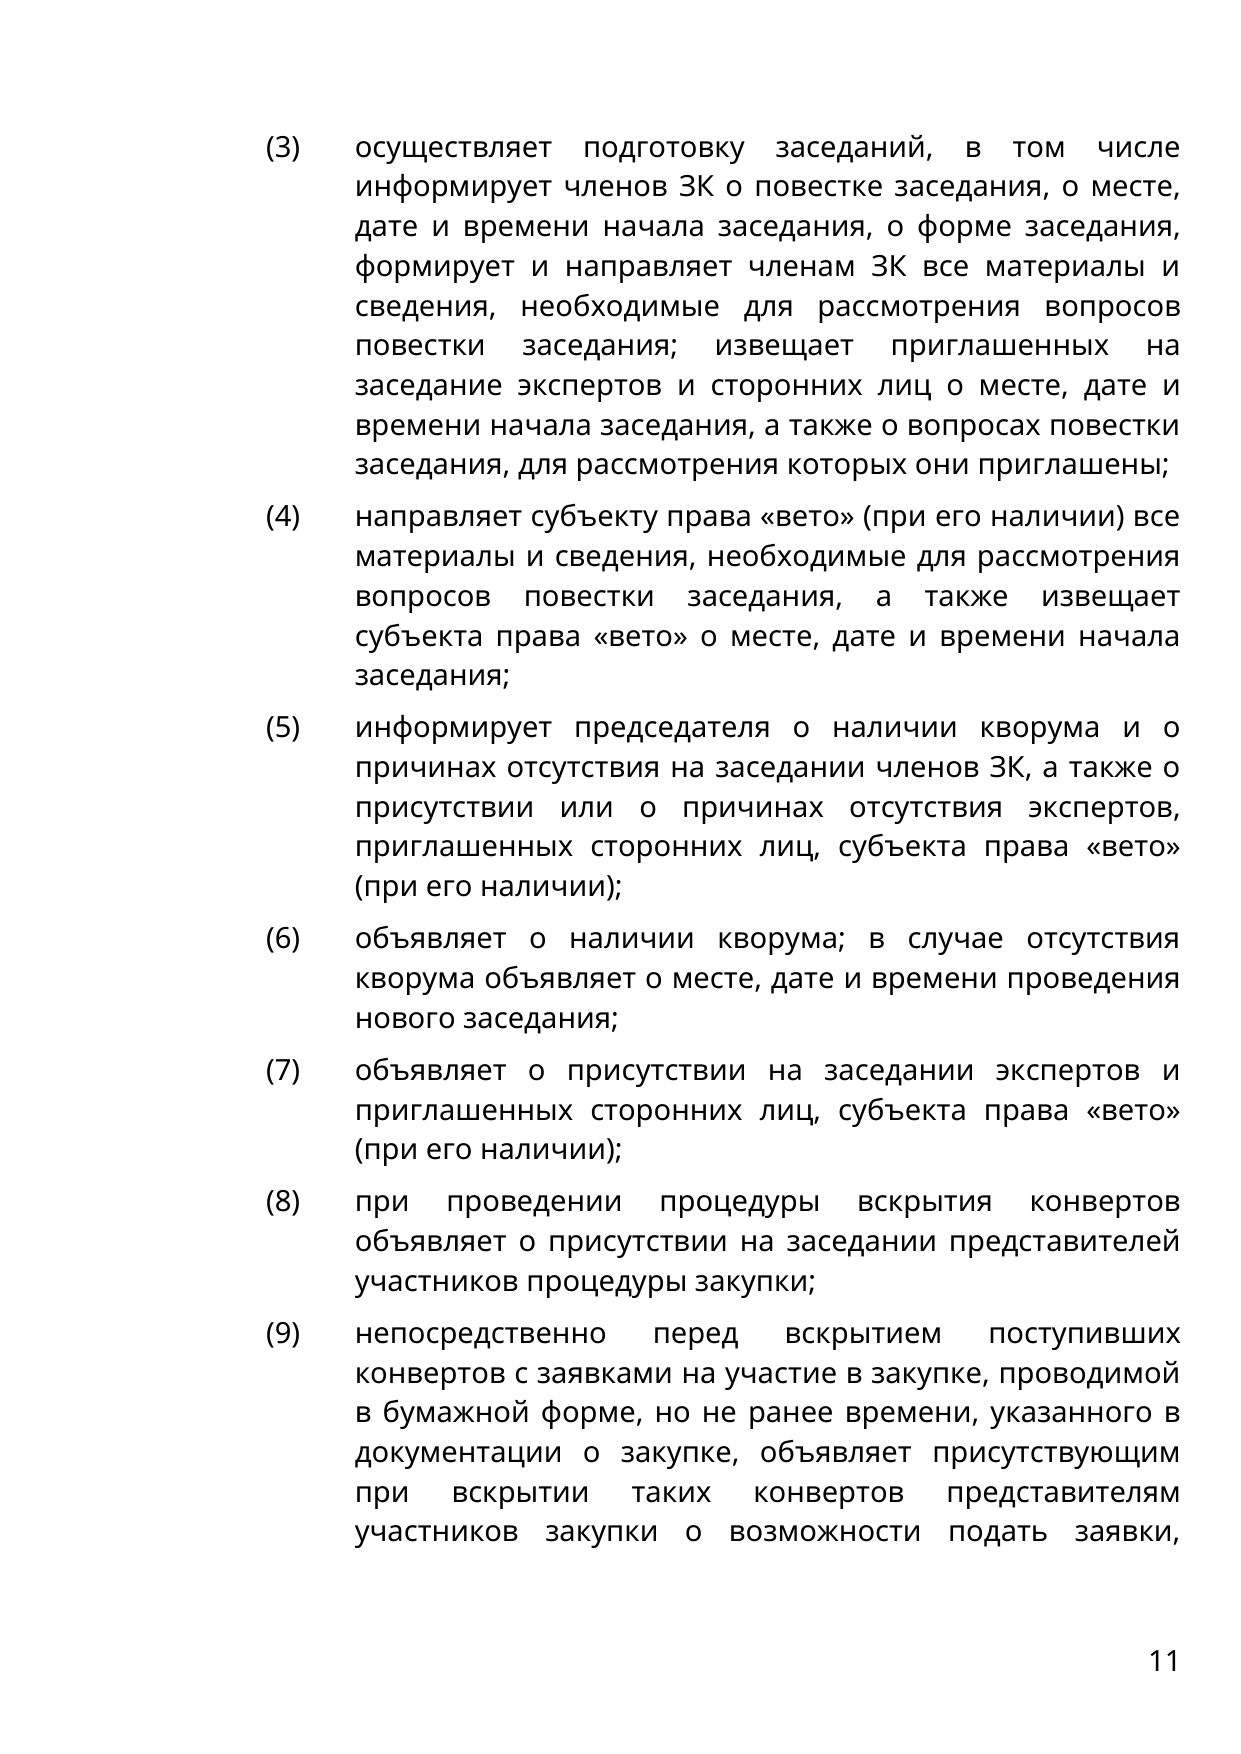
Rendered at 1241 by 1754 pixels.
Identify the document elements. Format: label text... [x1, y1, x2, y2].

text объявляет о присутствии на заседании экспертов и приглашенных сторонних лиц, субъекта права «вето» (при его наличии); [266, 1049, 1181, 1168]
text объявляет о наличии кворума; в случае отсутствия кворума объявляет о месте, дате и времени проведения нового заседания; [266, 918, 1181, 1037]
text информирует председателя о наличии кворума и о причинах отсутствия на заседании членов ЗК, а также о присутствии или о причинах отсутствия экспертов, приглашенных сторонних лиц, субъекта права «вето» (при его наличии); [266, 707, 1181, 905]
text осуществляет подготовку заседаний, в том числе информирует членов ЗК о повестке заседания, о месте, дате и времени начала заседания, о форме заседания, формирует и направляет членам ЗК все материалы и сведения, необходимые для рассмотрения вопросов повестки заседания; извещает приглашенных на заседание экспертов и сторонних лиц о месте, дате и времени начала заседания, а также о вопросах повестки заседания, для рассмотрения которых они приглашены; [266, 126, 1181, 483]
text при проведении процедуры вскрытия конвертов объявляет о присутствии на заседании представителей участников процедуры закупки; [266, 1181, 1181, 1300]
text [266, 1312, 1181, 1550]
text направляет субъекту права «вето» (при его наличии) все материалы и сведения, необходимые для рассмотрения вопросов повестки заседания, а также извещает субъекта права «вето» о месте, дате и времени начала заседания; [266, 496, 1181, 694]
